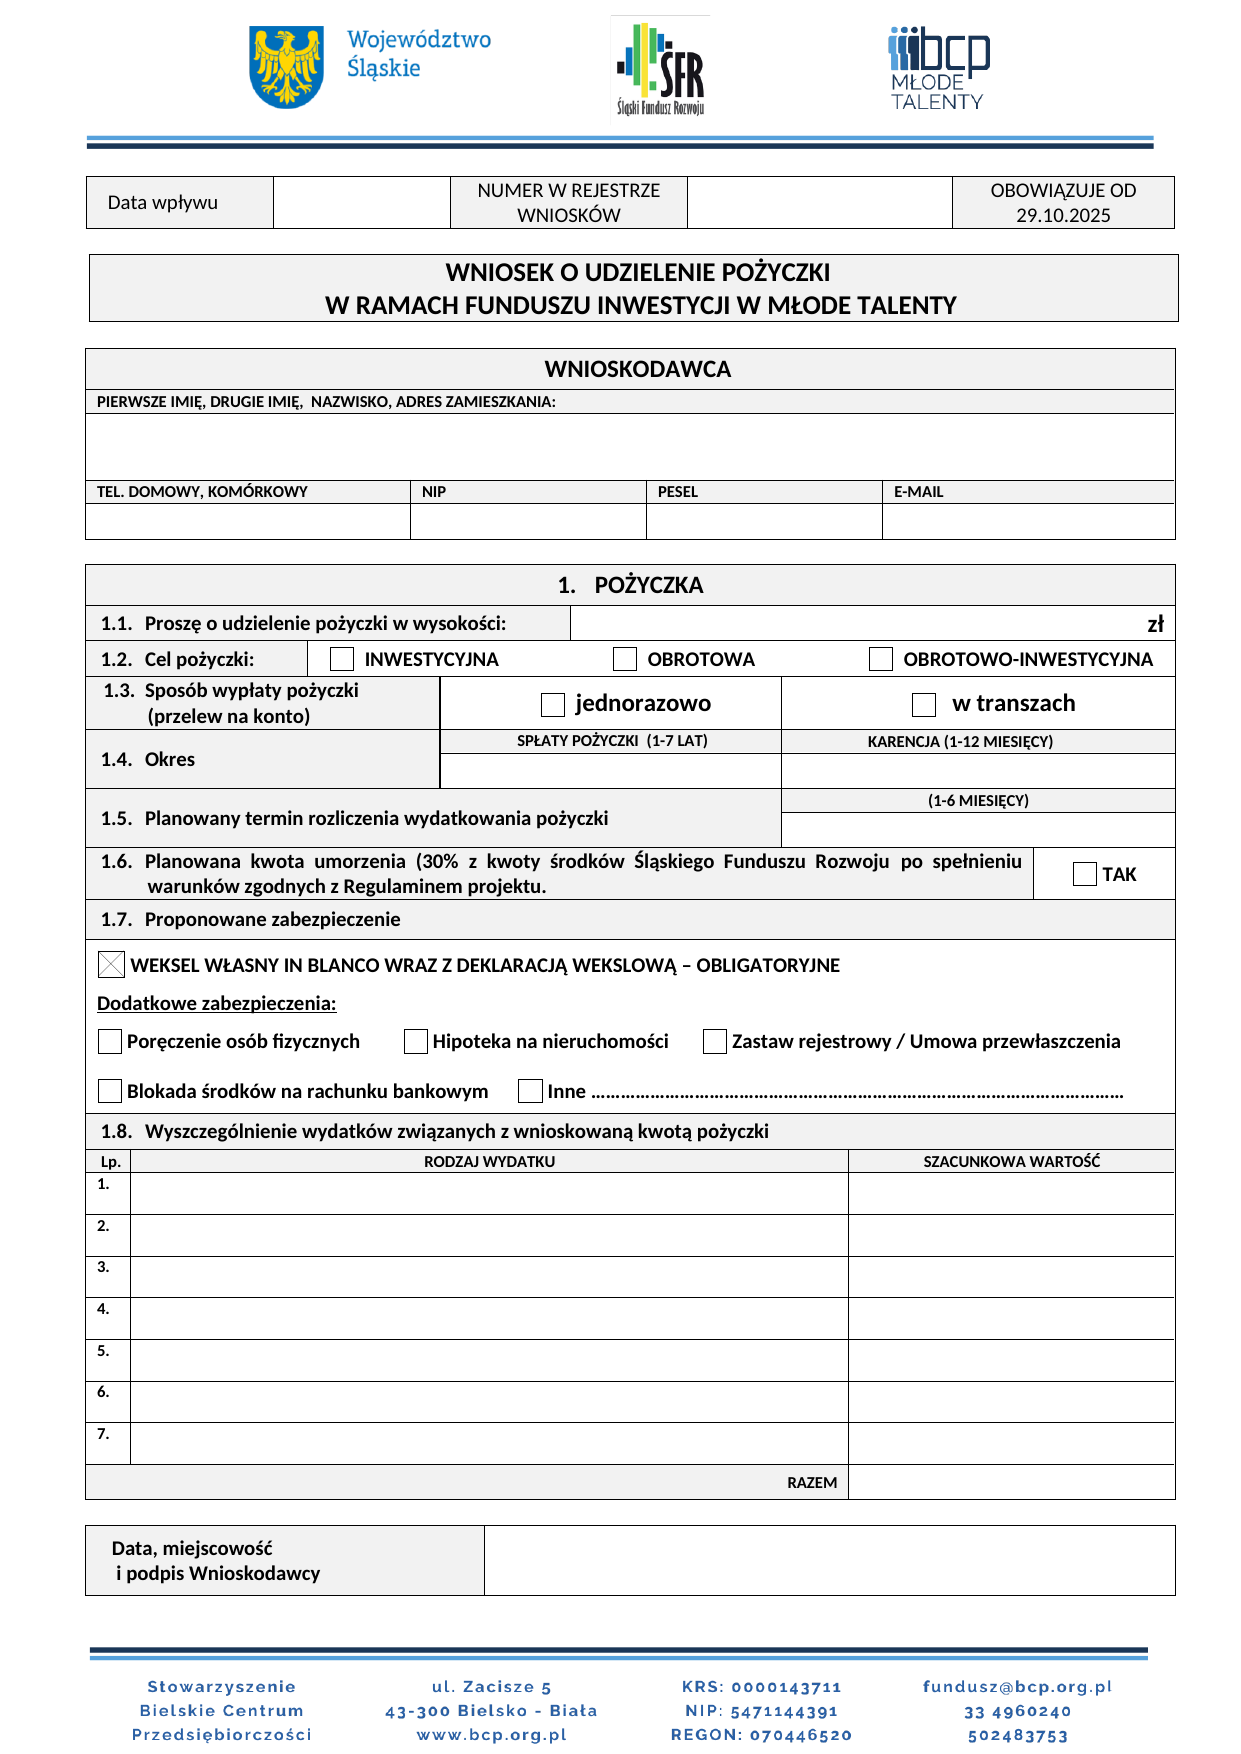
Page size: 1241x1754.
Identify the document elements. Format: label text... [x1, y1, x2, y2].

table_cell [86, 1340, 130, 1381]
table_cell [849, 1172, 1175, 1214]
table_cell [849, 1214, 1175, 1256]
table_cell PIERWSZE IMIĘ, DRUGIE IMIĘ, NAZWISKO, ADRES ZAMIESZKANIA: [86, 389, 1175, 413]
table_cell [782, 754, 1175, 788]
table_cell [131, 1257, 848, 1297]
table_cell zł [571, 606, 1175, 640]
table_cell Planowany termin rozliczenia wydatkowania pożyczki [86, 789, 781, 847]
table_cell KARENCJA (1-12 MIESIĘCY) [782, 730, 1175, 752]
table_cell [849, 1381, 1175, 1422]
table_cell [131, 1215, 848, 1256]
table_cell [849, 1339, 1175, 1381]
table_cell [131, 1423, 848, 1464]
table_cell [86, 1298, 130, 1339]
table_cell [86, 413, 1175, 479]
table_cell [849, 1464, 1175, 1499]
table_cell Wyszczególnienie wydatków związanych z wnioskowaną kwotą pożyczki [86, 1114, 1175, 1149]
table_cell [849, 1256, 1175, 1297]
table_cell Proszę o udzielenie pożyczki w wysokości: [86, 606, 570, 640]
table_cell Sposób wypłaty pożyczki (przelew na konto) [86, 677, 439, 729]
table_cell [441, 754, 781, 788]
table_cell RAZEM [86, 1465, 848, 1499]
table_cell [86, 1423, 130, 1464]
table_cell [883, 503, 1175, 539]
table_cell TAK [1034, 848, 1175, 899]
table_cell PESEL [647, 481, 882, 503]
table_cell Cel pożyczki: [86, 641, 307, 676]
table_cell [86, 1215, 130, 1256]
table_cell [131, 1173, 848, 1214]
table_cell Proponowane zabezpieczenie [86, 900, 1175, 939]
table_header [274, 177, 450, 228]
table_cell (1-6 MIESIĘCY) [782, 789, 1175, 812]
table_cell TEL. DOMOWY, KOMÓRKOWY [86, 481, 410, 503]
picture [86, 1, 1154, 150]
table_header WNIOSEK O UDZIELENIE POŻYCZKI W RAMACH FUNDUSZU INWESTYCJI W MŁODE TALENTY [90, 255, 1178, 321]
table_cell [86, 1257, 130, 1297]
table_cell Lp. [86, 1150, 130, 1172]
table_cell [849, 1297, 1175, 1339]
table_header Data, miejscowość i podpis Wnioskodawcy [86, 1526, 484, 1595]
table_cell Planowana kwota umorzenia (30% z kwoty środków Śląskiego Funduszu Rozwoju po spełnieniu warunków zgodnych z Regulaminem projektu. [86, 848, 1033, 899]
table_header NUMER W REJESTRZE WNIOSKÓW [451, 177, 687, 228]
table_header OBOWIĄZUJE OD 29.10.2025 [953, 177, 1174, 228]
table_header Data wpływu [87, 177, 273, 228]
table_cell [86, 504, 410, 539]
table_header WNIOSKODAWCA [86, 349, 1175, 389]
table_cell E-MAIL [883, 480, 1175, 503]
table_cell WEKSEL WŁASNY IN BLANCO WRAZ Z DEKLARACJĄ WEKSLOWĄ – OBLIGATORYJNE Dodatkowe zabezpieczenia: Poręczenie osób fizycznych Hipoteka na nieruchomości Zastaw rejestrowy / Umowa przewłaszczenia Blokada środków na rachunku bankowym Inne ……………………………………………………………………………………………… [86, 940, 1175, 1113]
table_cell [782, 813, 1175, 847]
table_cell RODZAJ WYDATKU [131, 1150, 848, 1172]
table_cell [131, 1382, 848, 1422]
table_cell w transzach [782, 677, 1175, 729]
table_cell [131, 1298, 848, 1339]
table_cell jednorazowo [441, 677, 781, 729]
table_cell Okres [86, 730, 439, 788]
picture [456, 1636, 625, 1754]
table_header [688, 177, 952, 228]
table_cell SZACUNKOWA WARTOŚĆ [849, 1149, 1175, 1172]
table_cell NIP [411, 481, 646, 503]
table_cell [131, 1340, 848, 1381]
table_header POŻYCZKA [86, 565, 1175, 605]
table_cell [647, 504, 882, 539]
table_cell [86, 1173, 130, 1214]
table_cell INWESTYCYJNA OBROTOWA OBROTOWO-INWESTYCYJNA [308, 641, 1175, 676]
table_cell [86, 1382, 130, 1422]
table_cell [849, 1422, 1175, 1464]
table_cell [411, 504, 646, 539]
table_cell SPŁATY POŻYCZKI (1-7 LAT) [441, 730, 781, 752]
table_header [485, 1526, 1175, 1595]
